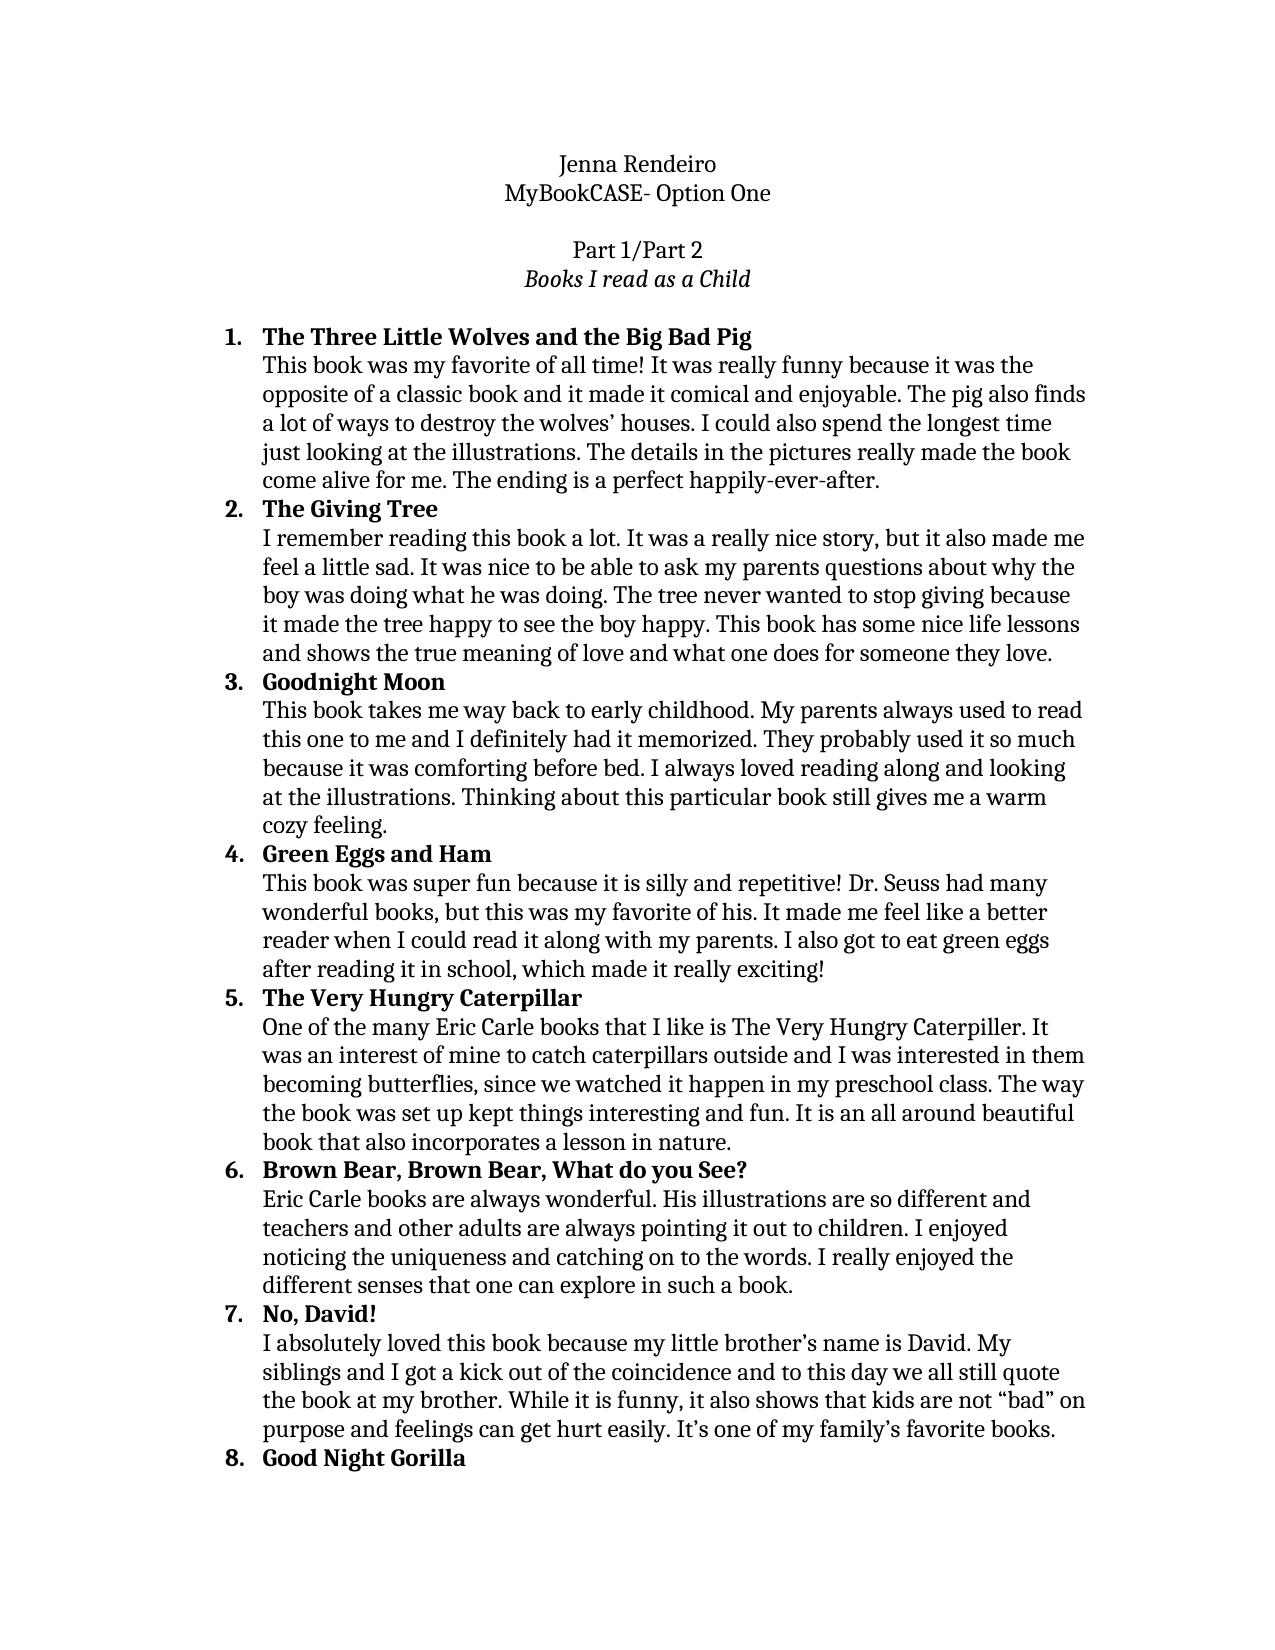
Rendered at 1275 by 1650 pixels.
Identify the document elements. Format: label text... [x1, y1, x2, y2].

text Jenna Rendeiro [187, 150, 1087, 179]
list Eric Carle books are always wonderful. His illustrations are so different and teachers and other adults are always pointing it out to children. I enjoyed noticing the uniqueness and catching on to the words. I really enjoyed the different senses that one can explore in such a book. [262, 1185, 1087, 1300]
list The Three Little Wolves and the Big Bad Pig [225, 322, 1087, 351]
list The Giving Tree [225, 495, 1087, 524]
list Brown Bear, Brown Bear, What do you See? [225, 1156, 1087, 1185]
list Good Night Gorilla [225, 1444, 1087, 1472]
text MyBookCASE- Option One [187, 179, 1087, 207]
list This book was super fun because it is silly and repetitive! Dr. Seuss had many wonderful books, but this was my favorite of his. It made me feel like a better reader when I could read it along with my parents. I also got to eat green eggs after reading it in school, which made it really exciting! [262, 869, 1087, 984]
text Books I read as a Child [187, 265, 1087, 294]
list Goodnight Moon [225, 667, 1087, 696]
text Part 1/Part 2 [187, 236, 1087, 265]
list This book was my favorite of all time! It was really funny because it was the opposite of a classic book and it made it comical and enjoyable. The pig also finds a lot of ways to destroy the wolves’ houses. I could also spend the longest time just looking at the illustrations. The details in the pictures really made the book come alive for me. The ending is a perfect happily-ever-after. [262, 351, 1087, 495]
list This book takes me way back to early childhood. My parents always used to read this one to me and I definitely had it memorized. They probably used it so much because it was comforting before bed. I always loved reading along and looking at the illustrations. Thinking about this particular book still gives me a warm cozy feeling. [262, 696, 1087, 840]
list One of the many Eric Carle books that I like is The Very Hungry Caterpiller. It was an interest of mine to catch caterpillars outside and I was interested in them becoming butterflies, since we watched it happen in my preschool class. The way the book was set up kept things interesting and fun. It is an all around beautiful book that also incorporates a lesson in nature. [262, 1012, 1087, 1156]
list I remember reading this book a lot. It was a really nice story, but it also made me feel a little sad. It was nice to be able to ask my parents questions about why the boy was doing what he was doing. The tree never wanted to stop giving because it made the tree happy to see the boy happy. This book has some nice life lessons and shows the true meaning of love and what one does for someone they love. [262, 524, 1087, 667]
list The Very Hungry Caterpillar [225, 984, 1087, 1012]
list I absolutely loved this book because my little brother’s name is David. My siblings and I got a kick out of the coincidence and to this day we all still quote the book at my brother. While it is funny, it also shows that kids are not “bad” on purpose and feelings can get hurt easily. It’s one of my family’s favorite books. [262, 1329, 1087, 1444]
list No, David! [225, 1300, 1087, 1329]
list Green Eggs and Ham [225, 840, 1087, 869]
